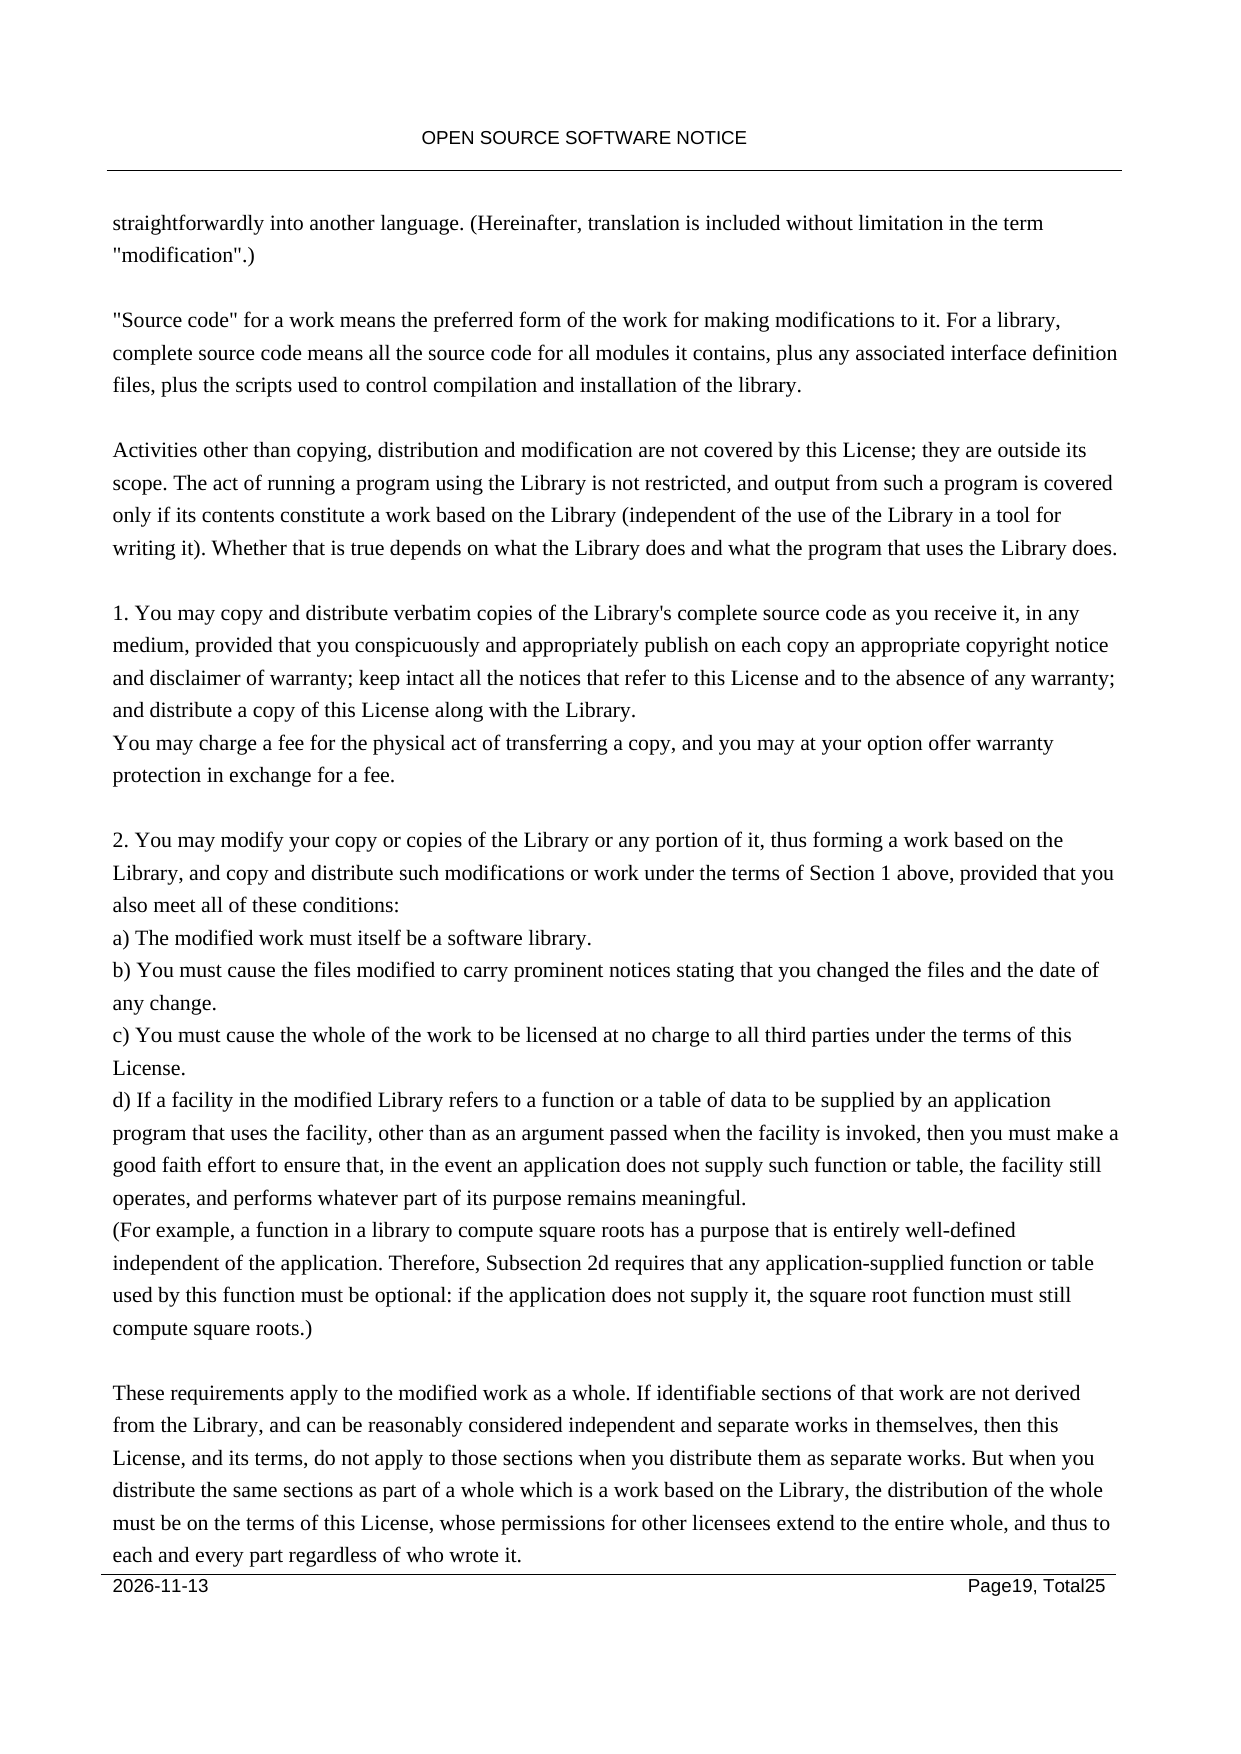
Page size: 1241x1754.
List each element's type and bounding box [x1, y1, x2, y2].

text [112, 206, 1128, 1571]
